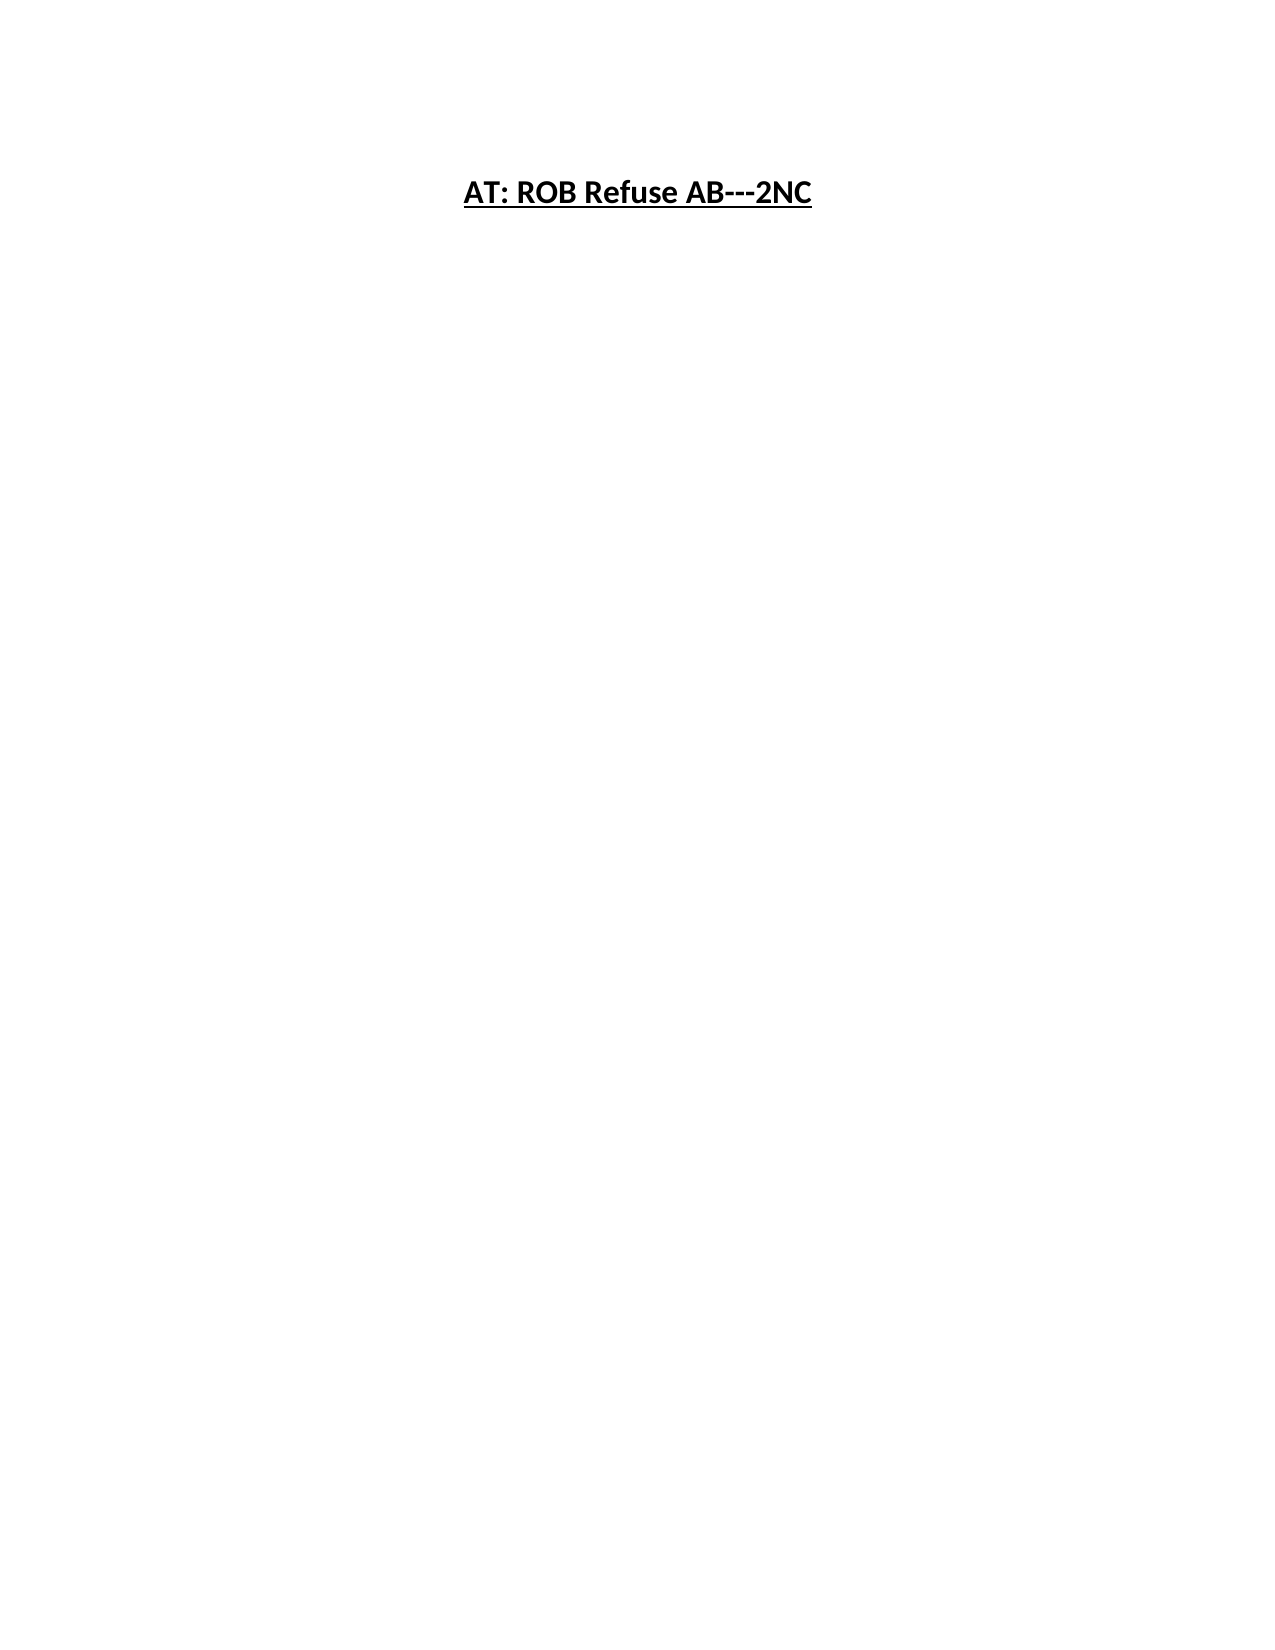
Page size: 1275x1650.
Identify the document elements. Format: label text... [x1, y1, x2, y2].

subtitle AT: ROB Refuse AB---2NC [150, 171, 1125, 212]
